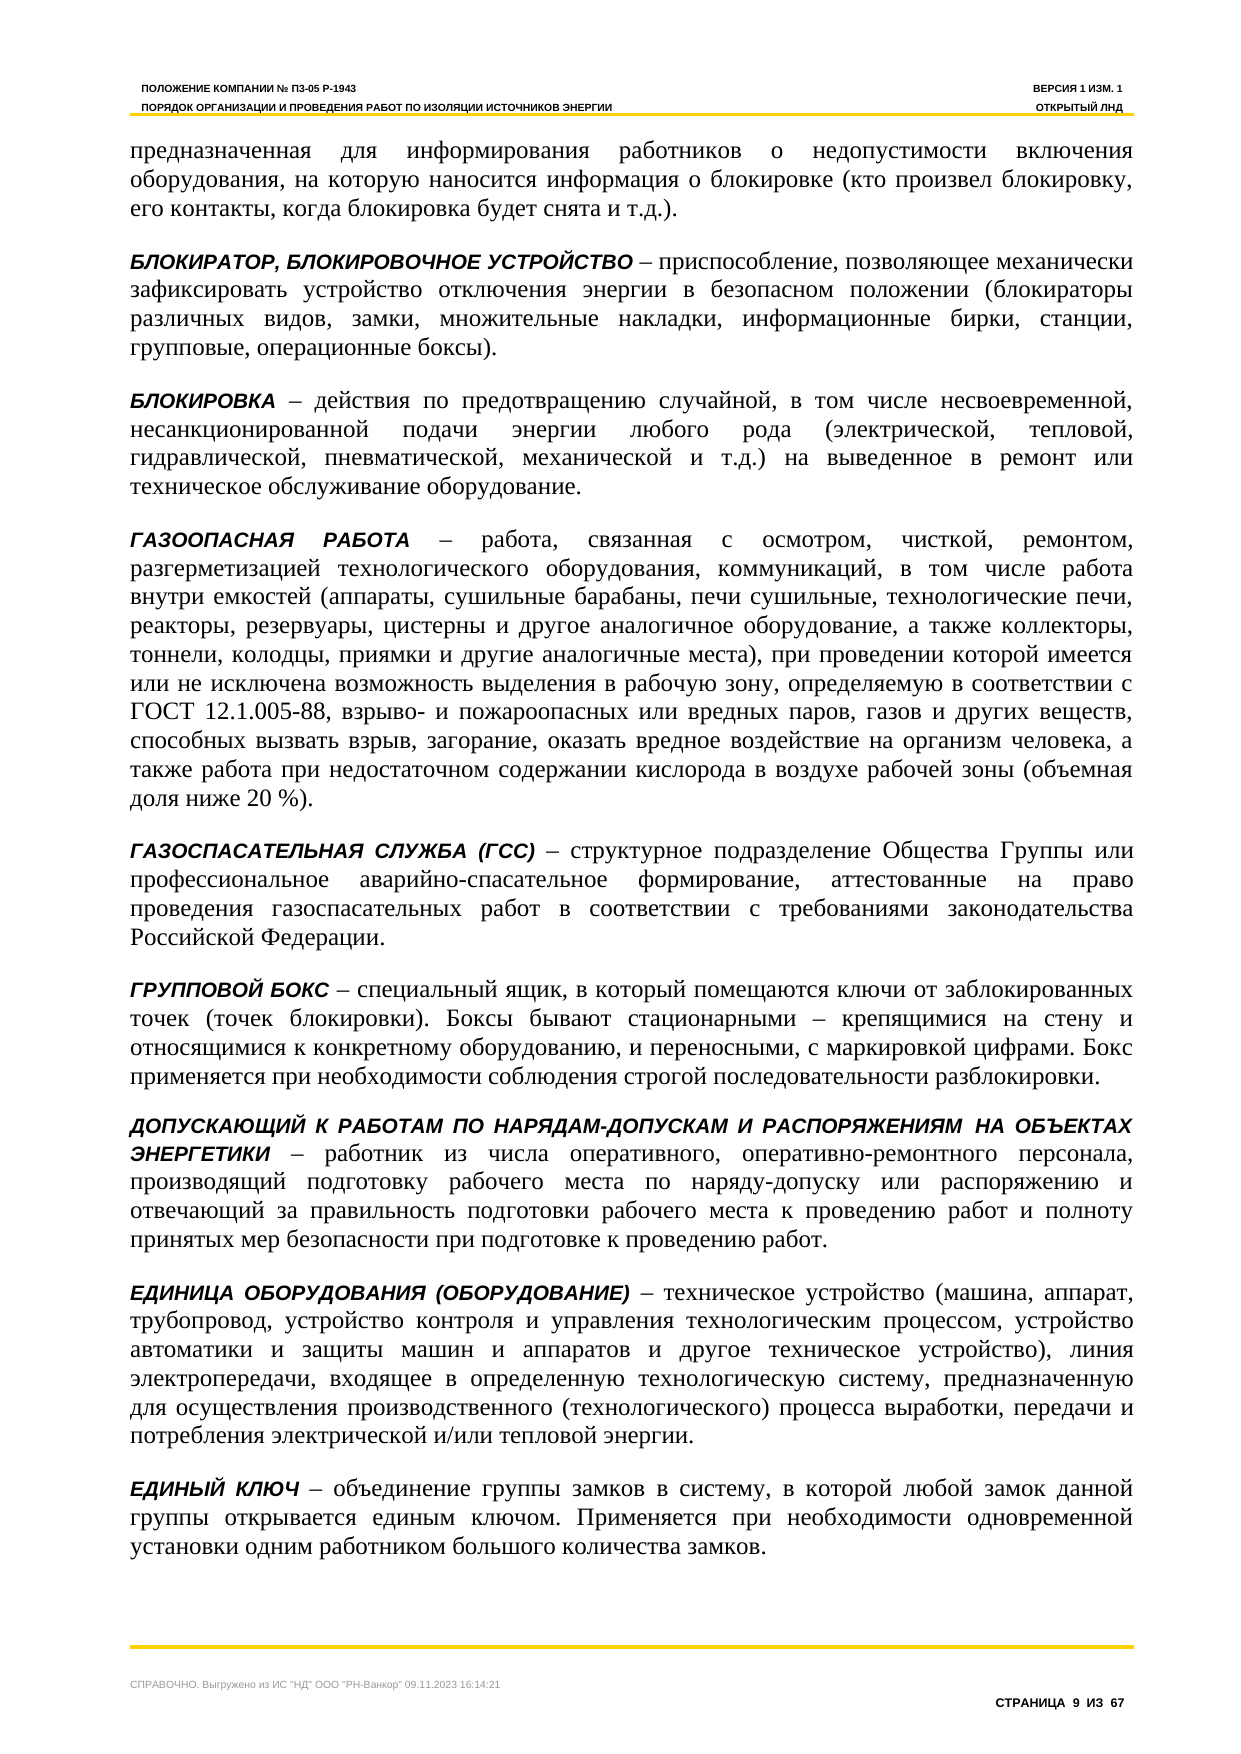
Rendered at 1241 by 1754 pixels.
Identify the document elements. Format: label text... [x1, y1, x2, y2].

text ЕДИНИЦА ОБОРУДОВАНИЯ (ОБОРУДОВАНИЕ) – техническое устройство (машина, аппарат, трубопровод, устройство контроля и управления технологическим процессом, устройство автоматики и защиты машин и аппаратов и другое техническое устройство), линия электропередачи, входящее в определенную технологическую систему, предназначенную для осуществления производственного (технологического) процесса выработки, передачи и потребления электрической и/или тепловой энергии. [130, 1277, 1134, 1449]
text ГАЗОСПАСАТЕЛЬНАЯ СЛУЖБА (ГСС) – структурное подразделение Общества Группы или профессиональное аварийно-спасательное формирование, аттестованные на право проведения газоспасательных работ в соответствии с требованиями законодательства Российской Федерации. [130, 836, 1134, 951]
text БЛОКИРАТОР, БЛОКИРОВОЧНОЕ УСТРОЙСТВО – приспособление, позволяющее механически зафиксировать устройство отключения энергии в безопасном положении (блокираторы различных видов, замки, множительные накладки, информационные бирки, станции, групповые, операционные боксы). [130, 246, 1134, 361]
text ГАЗООПАСНАЯ РАБОТА – работа, связанная с осмотром, чисткой, ремонтом, разгерметизацией технологического оборудования, коммуникаций, в том числе работа внутри емкостей (аппараты, сушильные барабаны, печи сушильные, технологические печи, реакторы, резервуары, цистерны и другое аналогичное оборудование, а также коллекторы, тоннели, колодцы, приямки и другие аналогичные места), при проведении которой имеется или не исключена возможность выделения в рабочую зону, определяемую в соответствии с ГОСТ 12.1.005-88, взрыво- и пожароопасных или вредных паров, газов и других веществ, способных вызвать взрыв, загорание, оказать вредное воздействие на организм человека, а также работа при недостаточном содержании кислорода в воздухе рабочей зоны (объемная доля ниже 20 %). [130, 524, 1134, 811]
text ЕДИНЫЙ КЛЮЧ – объединение группы замков в систему, в которой любой замок данной группы открывается единым ключом. Применяется при необходимости одновременной установки одним работником большого количества замков. [130, 1473, 1134, 1559]
text предназначенная для информирования работников о недопустимости включения оборудования, на которую наносится информация о блокировке (кто произвел блокировку, его контакты, когда блокировка будет снята и т.д.). [130, 136, 1134, 222]
text ГРУППОВОЙ БОКС – специальный ящик, в который помещаются ключи от заблокированных точек (точек блокировки). Боксы бывают стационарными – крепящимися на стену и относящимися к конкретному оборудованию, и переносными, с маркировкой цифрами. Бокс применяется при необходимости соблюдения строгой последовательности разблокировки. [130, 974, 1134, 1089]
text ДОПУСКАЮЩИЙ К РАБОТАМ ПО НАРЯДАМ-ДОПУСКАМ И РАСПОРЯЖЕНИЯМ НА ОБЪЕКТАХ ЭНЕРГЕТИКИ – работник из числа оперативного, оперативно-ремонтного персонала, производящий подготовку рабочего места по наряду-допуску или распоряжению и отвечающий за правильность подготовки рабочего места к проведению работ и полноту принятых мер безопасности при подготовке к проведению работ. [130, 1114, 1134, 1253]
text БЛОКИРОВКА – действия по предотвращению случайной, в том числе несвоевременной, несанкционированной подачи энергии любого рода (электрической, тепловой, гидравлической, пневматической, механической и т.д.) на выведенное в ремонт или техническое обслуживание оборудование. [130, 385, 1134, 500]
